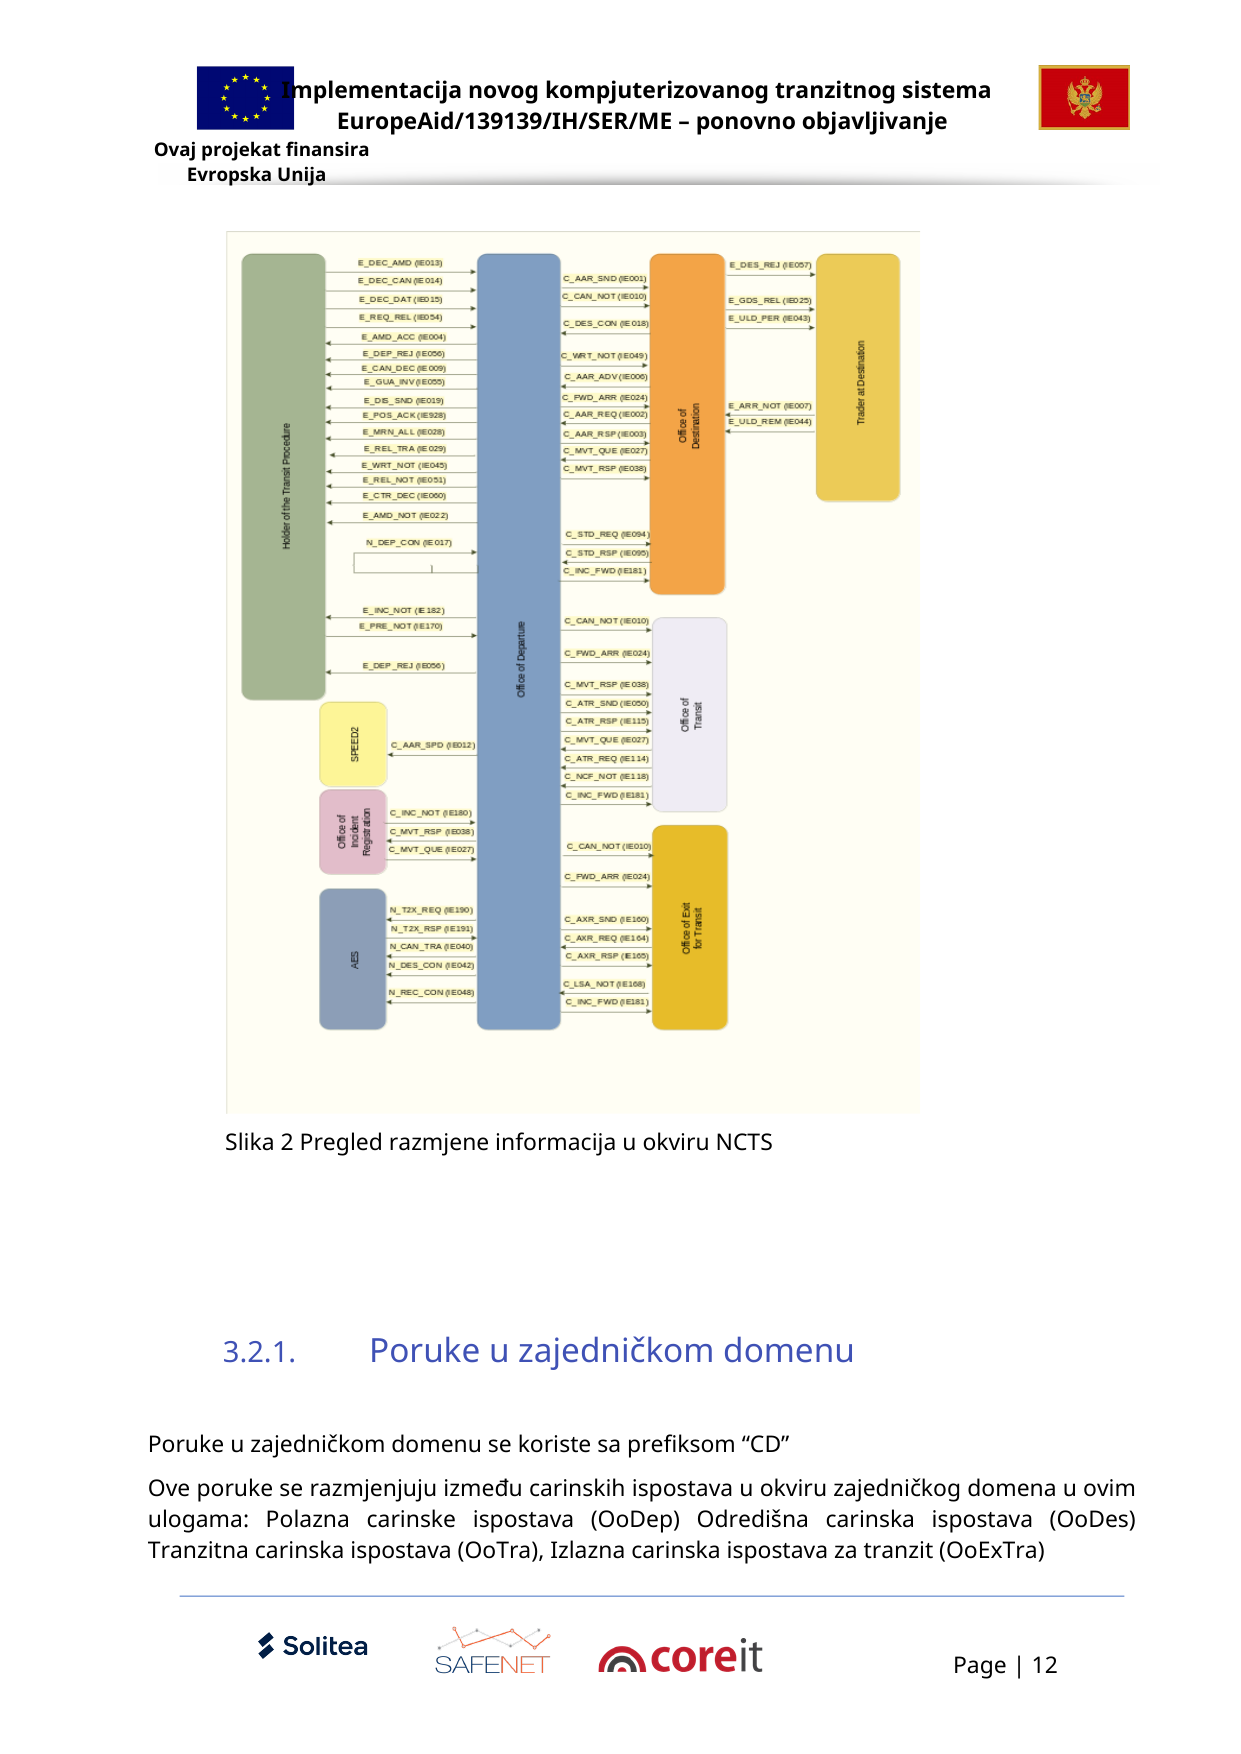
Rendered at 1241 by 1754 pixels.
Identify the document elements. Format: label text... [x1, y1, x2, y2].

picture [598, 1638, 763, 1674]
picture [435, 1626, 551, 1674]
text Poruke u zajedničkom domenu se koriste sa prefiksom “CD” [148, 1428, 1137, 1459]
picture [196, 66, 295, 130]
text Ove poruke se razmjenjuju između carinskih ispostava u okviru zajedničkog domena u ovim ulogama: Polazna carinske ispostava (OoDep) Odredišna carinska ispostava (OoDes) Tranzitna carinska ispostava (OoTra), Izlazna carinska ispostava za tranzit (OoExTra) [148, 1472, 1137, 1566]
picture [243, 1617, 382, 1674]
list Poruke u zajedničkom domenu [223, 1326, 1137, 1372]
picture [1038, 65, 1130, 130]
text Slika 2 Pregled razmjene informacija u okviru NCTS [148, 1126, 1137, 1158]
